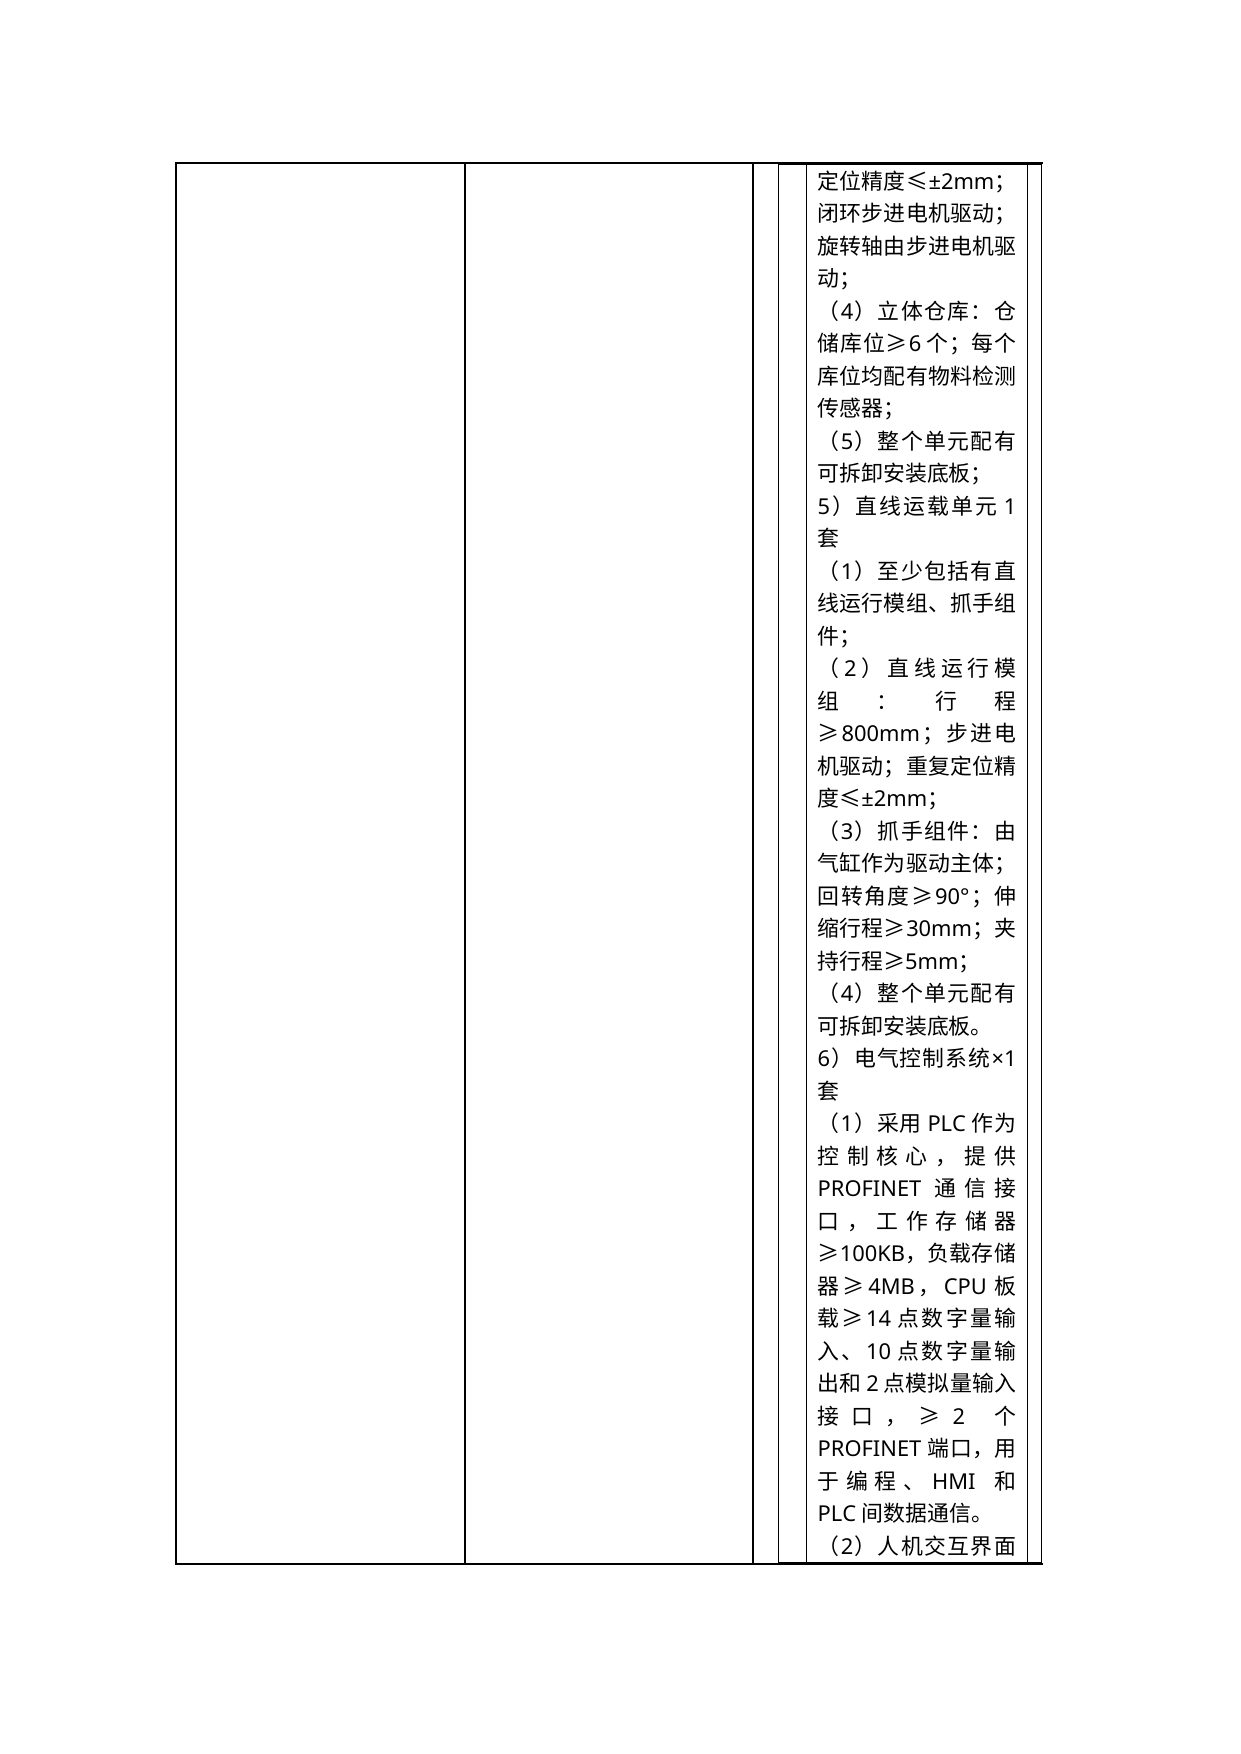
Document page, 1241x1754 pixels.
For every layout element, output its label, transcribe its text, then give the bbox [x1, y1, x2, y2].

table_cell 1 [177, 164, 464, 1563]
table_cell [779, 165, 806, 1562]
table_cell [754, 164, 778, 1563]
table_cell [807, 165, 1027, 1562]
table_cell [466, 164, 752, 1563]
table_cell [1028, 165, 1041, 1562]
